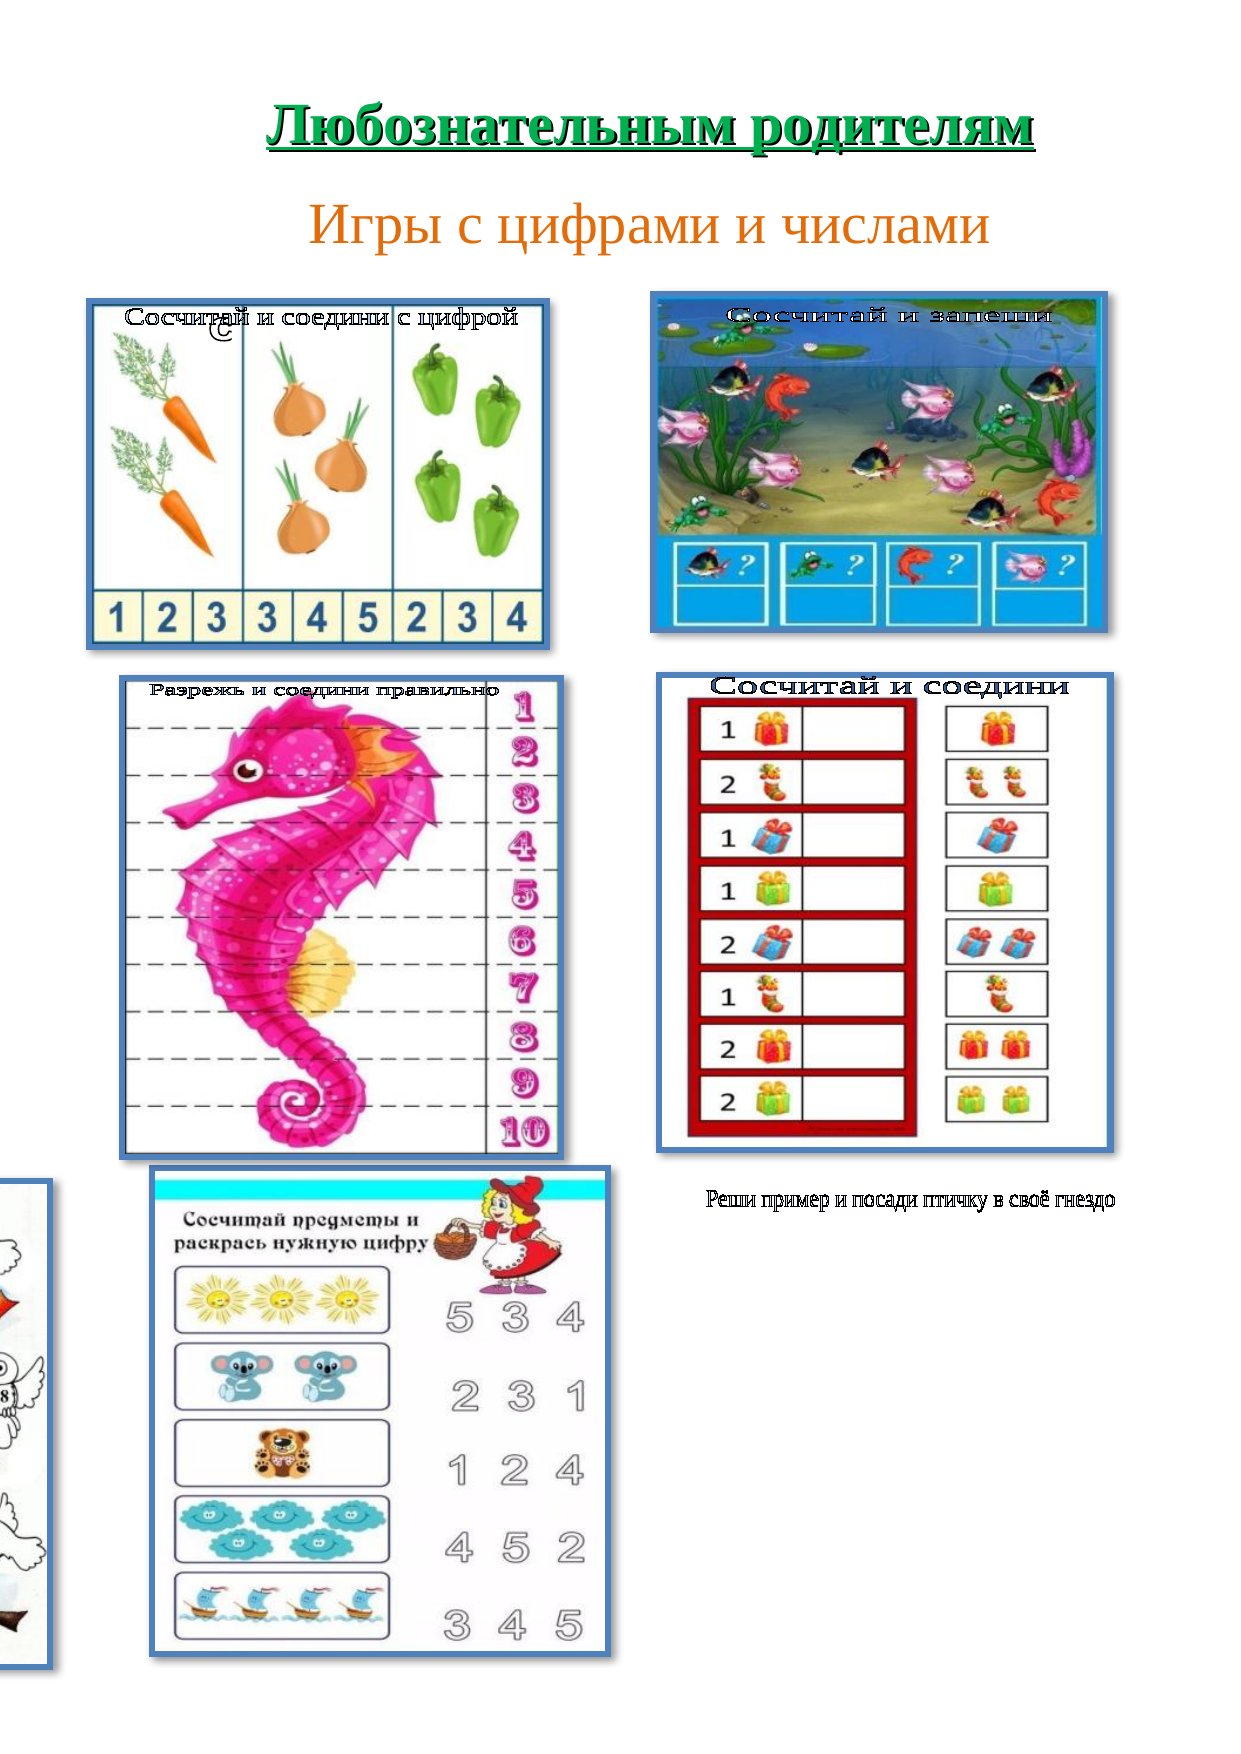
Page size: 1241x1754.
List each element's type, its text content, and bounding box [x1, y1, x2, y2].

picture [662, 678, 1107, 1147]
picture [657, 297, 1102, 627]
picture [92, 304, 544, 644]
text Игры с цифрами и числами [89, 189, 1152, 256]
picture [125, 681, 558, 1154]
picture [155, 1171, 605, 1651]
picture [0, 1184, 47, 1664]
text Любознательным родителям [89, 89, 1152, 156]
